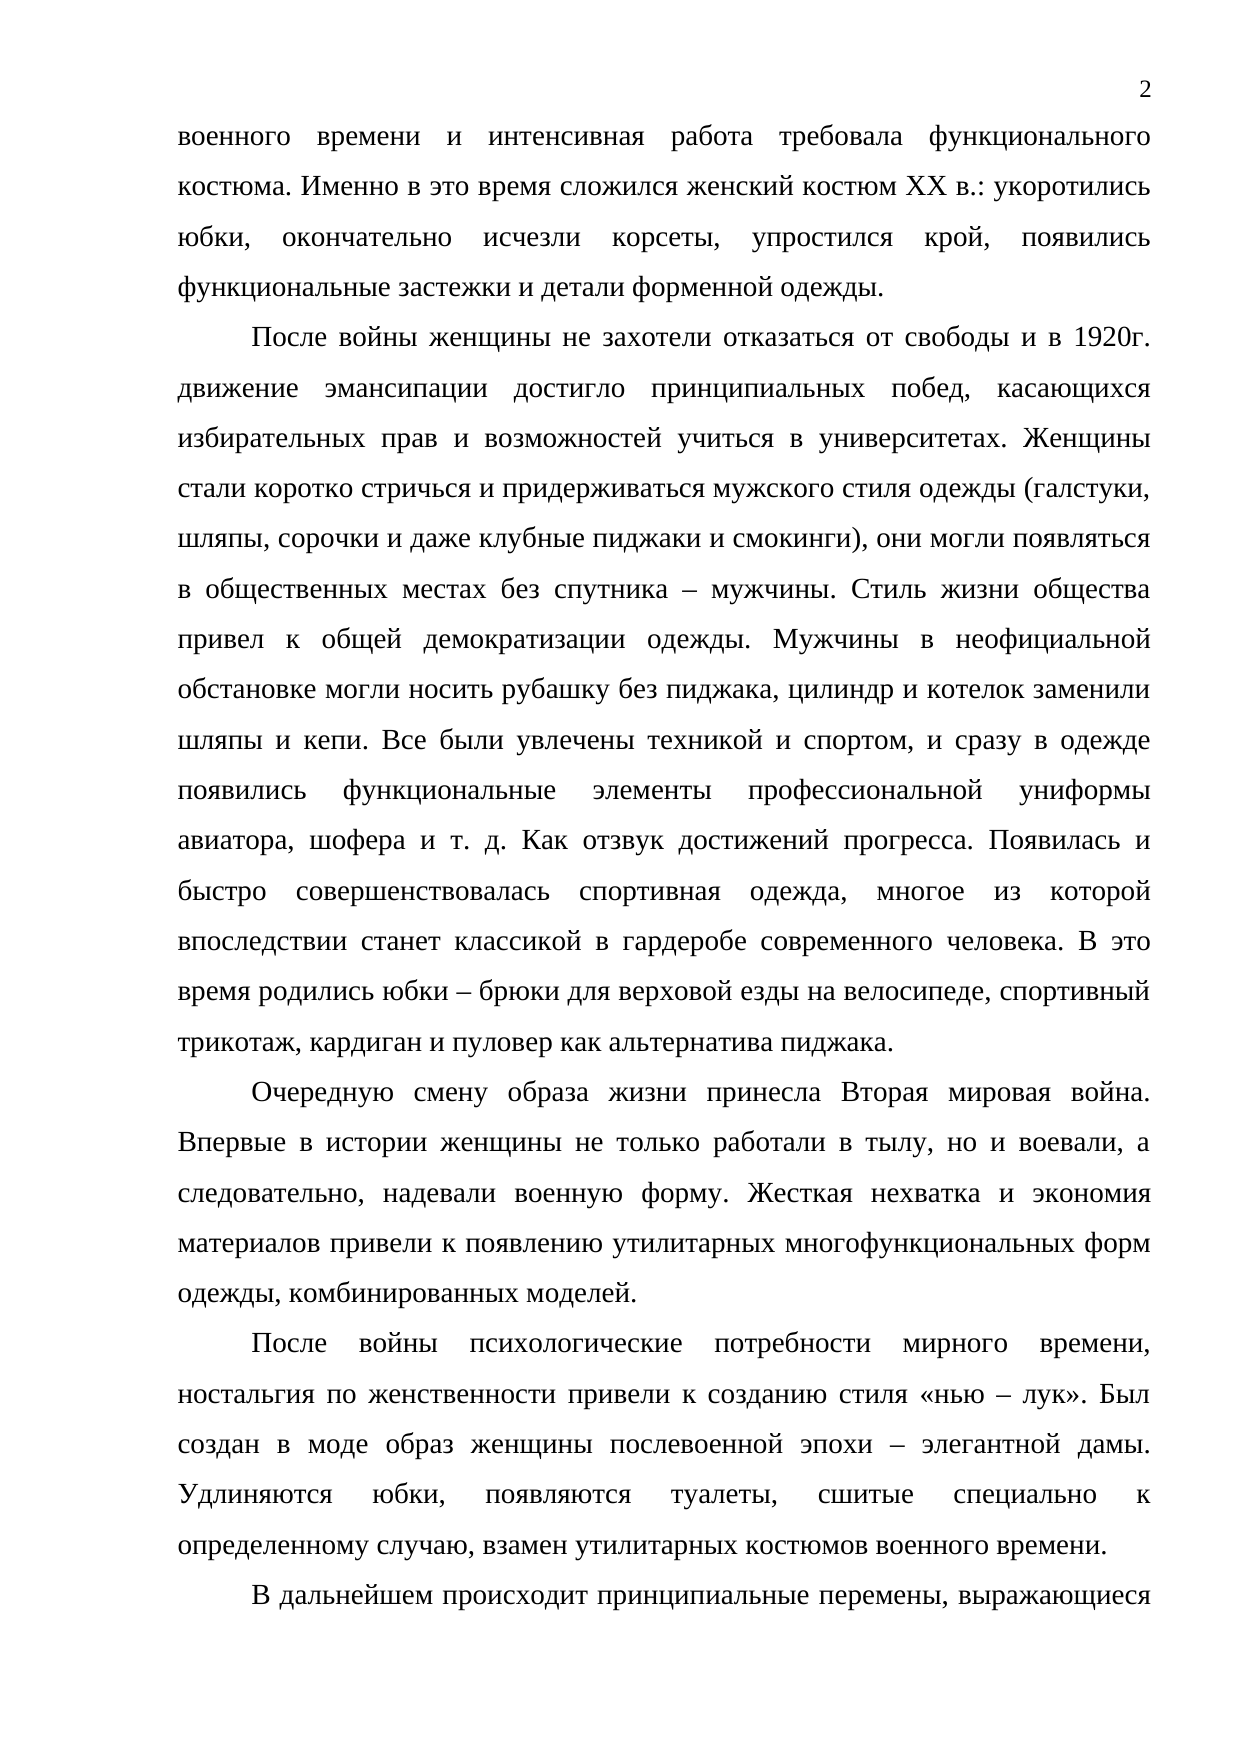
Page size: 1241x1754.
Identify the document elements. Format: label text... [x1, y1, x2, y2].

text После войны женщины не захотели отказаться от свободы и в 1920г. движение эмансипации достигло принципиальных побед, касающихся избирательных прав и возможностей учиться в университетах. Женщины стали коротко стричься и придерживаться мужского стиля одежды (галстуки, шляпы, сорочки и даже клубные пиджаки и смокинги), они могли появляться в общественных местах без спутника – мужчины. Стиль жизни общества привел к общей демократизации одежды. Мужчины в неофициальной обстановке могли носить рубашку без пиджака, цилиндр и котелок заменили шляпы и кепи. Все были увлечены техникой и спортом, и сразу в одежде появились функциональные элементы профессиональной униформы авиатора, шофера и т. д. Как отзвук достижений прогресса. Появилась и быстро совершенствовалась спортивная одежда, многое из которой впоследствии станет классикой в гардеробе современного человека. В это время родились юбки – брюки для верховой езды на велосипеде, спортивный трикотаж, кардиган и пуловер как альтернатива пиджака. [177, 319, 1152, 1057]
text Очередную смену образа жизни принесла Вторая мировая война. Впервые в истории женщины не только работали в тылу, но и воевали, а следовательно, надевали военную форму. Жесткая нехватка и экономия материалов привели к появлению утилитарных многофункциональных форм одежды, комбинированных моделей. [177, 1074, 1152, 1309]
text После войны психологические потребности мирного времени, ностальгия по женственности привели к созданию стиля «нью – лук». Был создан в моде образ женщины послевоенной эпохи – элегантной дамы. Удлиняются юбки, появляются туалеты, сшитые специально к определенному случаю, взамен утилитарных костюмов военного времени. [177, 1326, 1152, 1560]
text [177, 1577, 1152, 1611]
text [177, 118, 1152, 303]
